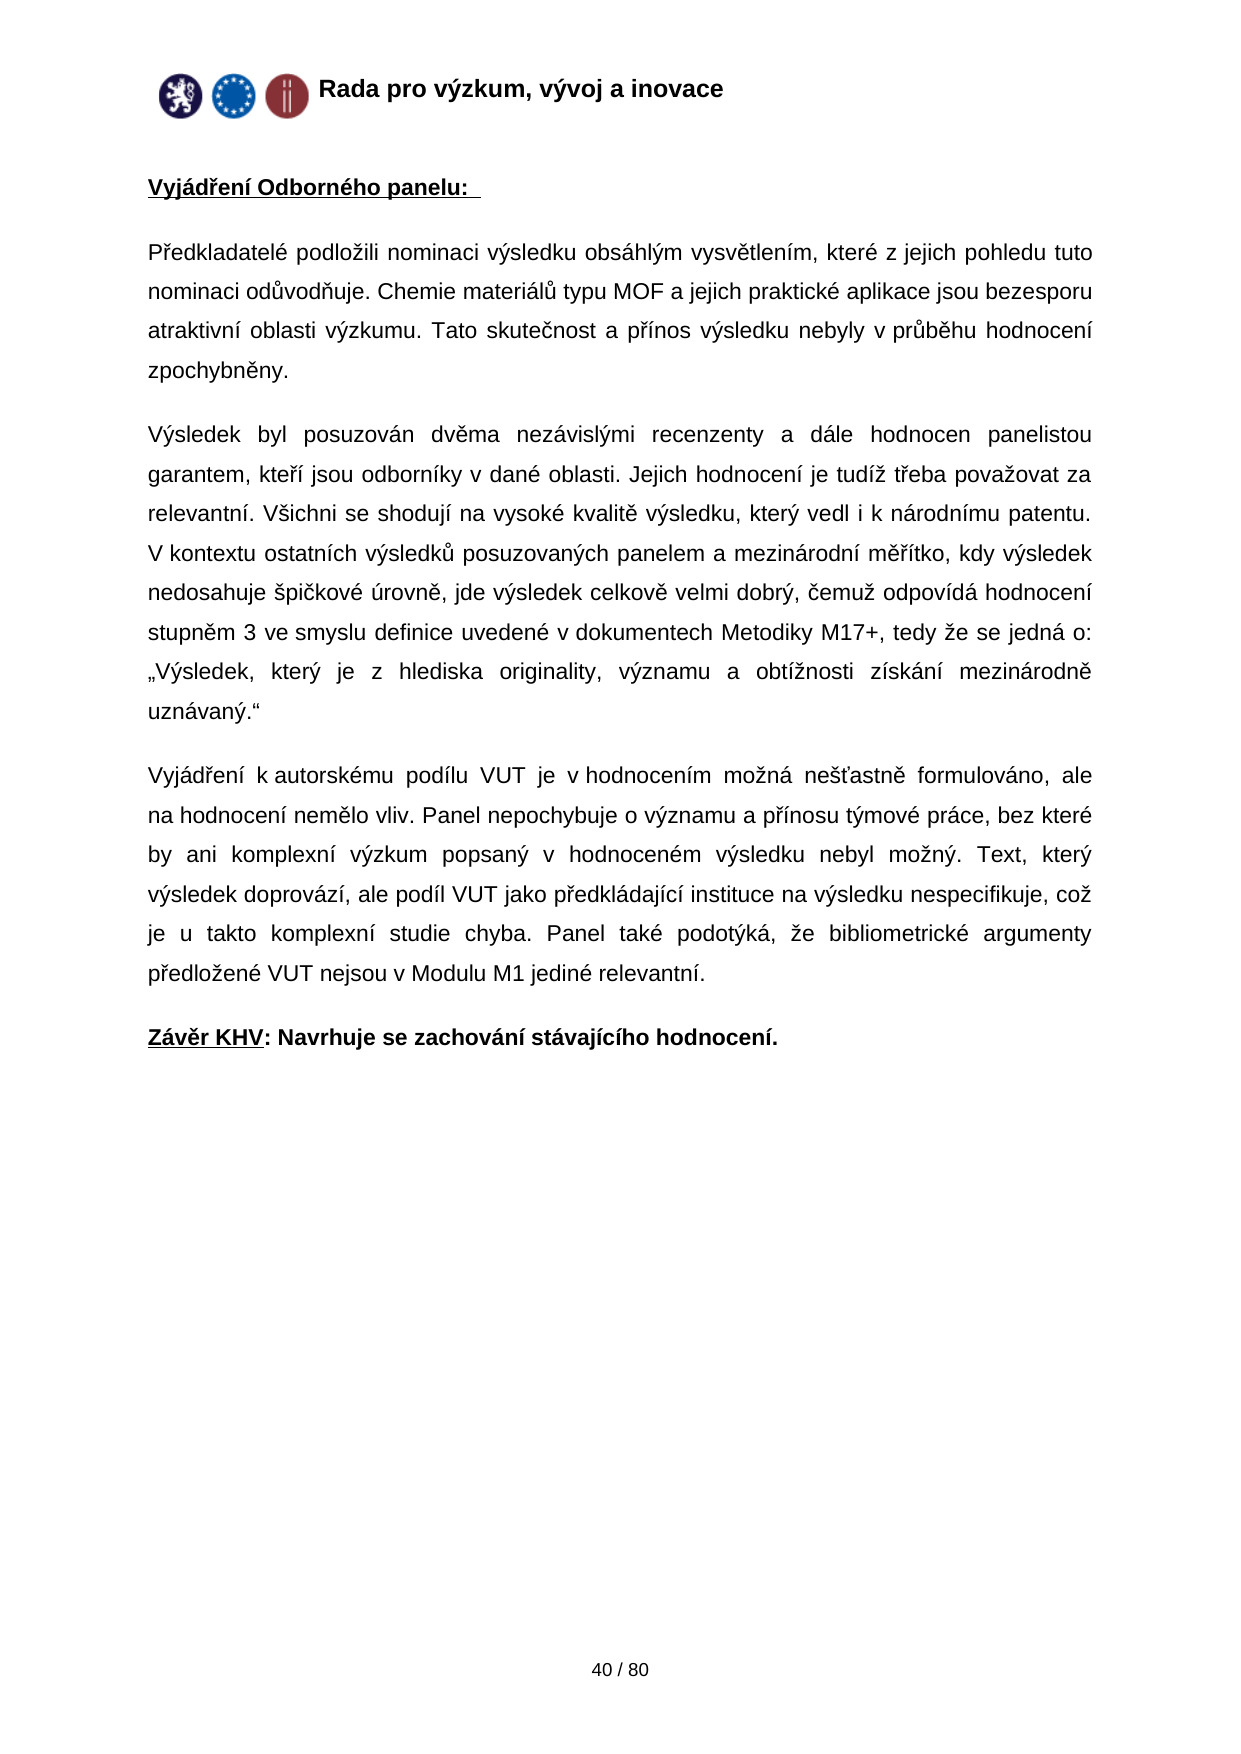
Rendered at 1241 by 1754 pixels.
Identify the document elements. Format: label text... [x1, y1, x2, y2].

picture [158, 73, 309, 120]
text Vyjádření k autorskému podílu VUT je v hodnocením možná nešťastně formulováno, ale na hodnocení nemělo vliv. Panel nepochybuje o významu a přínosu týmové práce, bez které by ani komplexní výzkum popsaný v hodnoceném výsledku nebyl možný. Text, který výsledek doprovází, ale podíl VUT jako předkládající instituce na výsledku nespecifikuje, což je u takto komplexní studie chyba. Panel také podotýká, že bibliometrické argumenty předložené VUT nejsou v Modulu M1 jediné relevantní. [148, 762, 1093, 986]
text Závěr KHV: Navrhuje se zachování stávajícího hodnocení. [148, 1024, 1093, 1050]
text Vyjádření Odborného panelu: [148, 174, 1093, 200]
text Předkladatelé podložili nominaci výsledku obsáhlým vysvětlením, které z jejich pohledu tuto nominaci odůvodňuje. Chemie materiálů typu MOF a jejich praktické aplikace jsou bezesporu atraktivní oblasti výzkumu. Tato skutečnost a přínos výsledku nebyly v průběhu hodnocení zpochybněny. [148, 238, 1093, 383]
text Výsledek byl posuzován dvěma nezávislými recenzenty a dále hodnocen panelistou garantem, kteří jsou odborníky v dané oblasti. Jejich hodnocení je tudíž třeba považovat za relevantní. Všichni se shodují na vysoké kvalitě výsledku, který vedl i k národnímu patentu. V kontextu ostatních výsledků posuzovaných panelem a mezinárodní měřítko, kdy výsledek nedosahuje špičkové úrovně, jde výsledek celkově velmi dobrý, čemuž odpovídá hodnocení stupněm 3 ve smyslu definice uvedené v dokumentech Metodiky M17+, tedy že se jedná o: „Výsledek, který je z hlediska originality, významu a obtížnosti získání mezinárodně uznávaný.“ [148, 421, 1093, 724]
